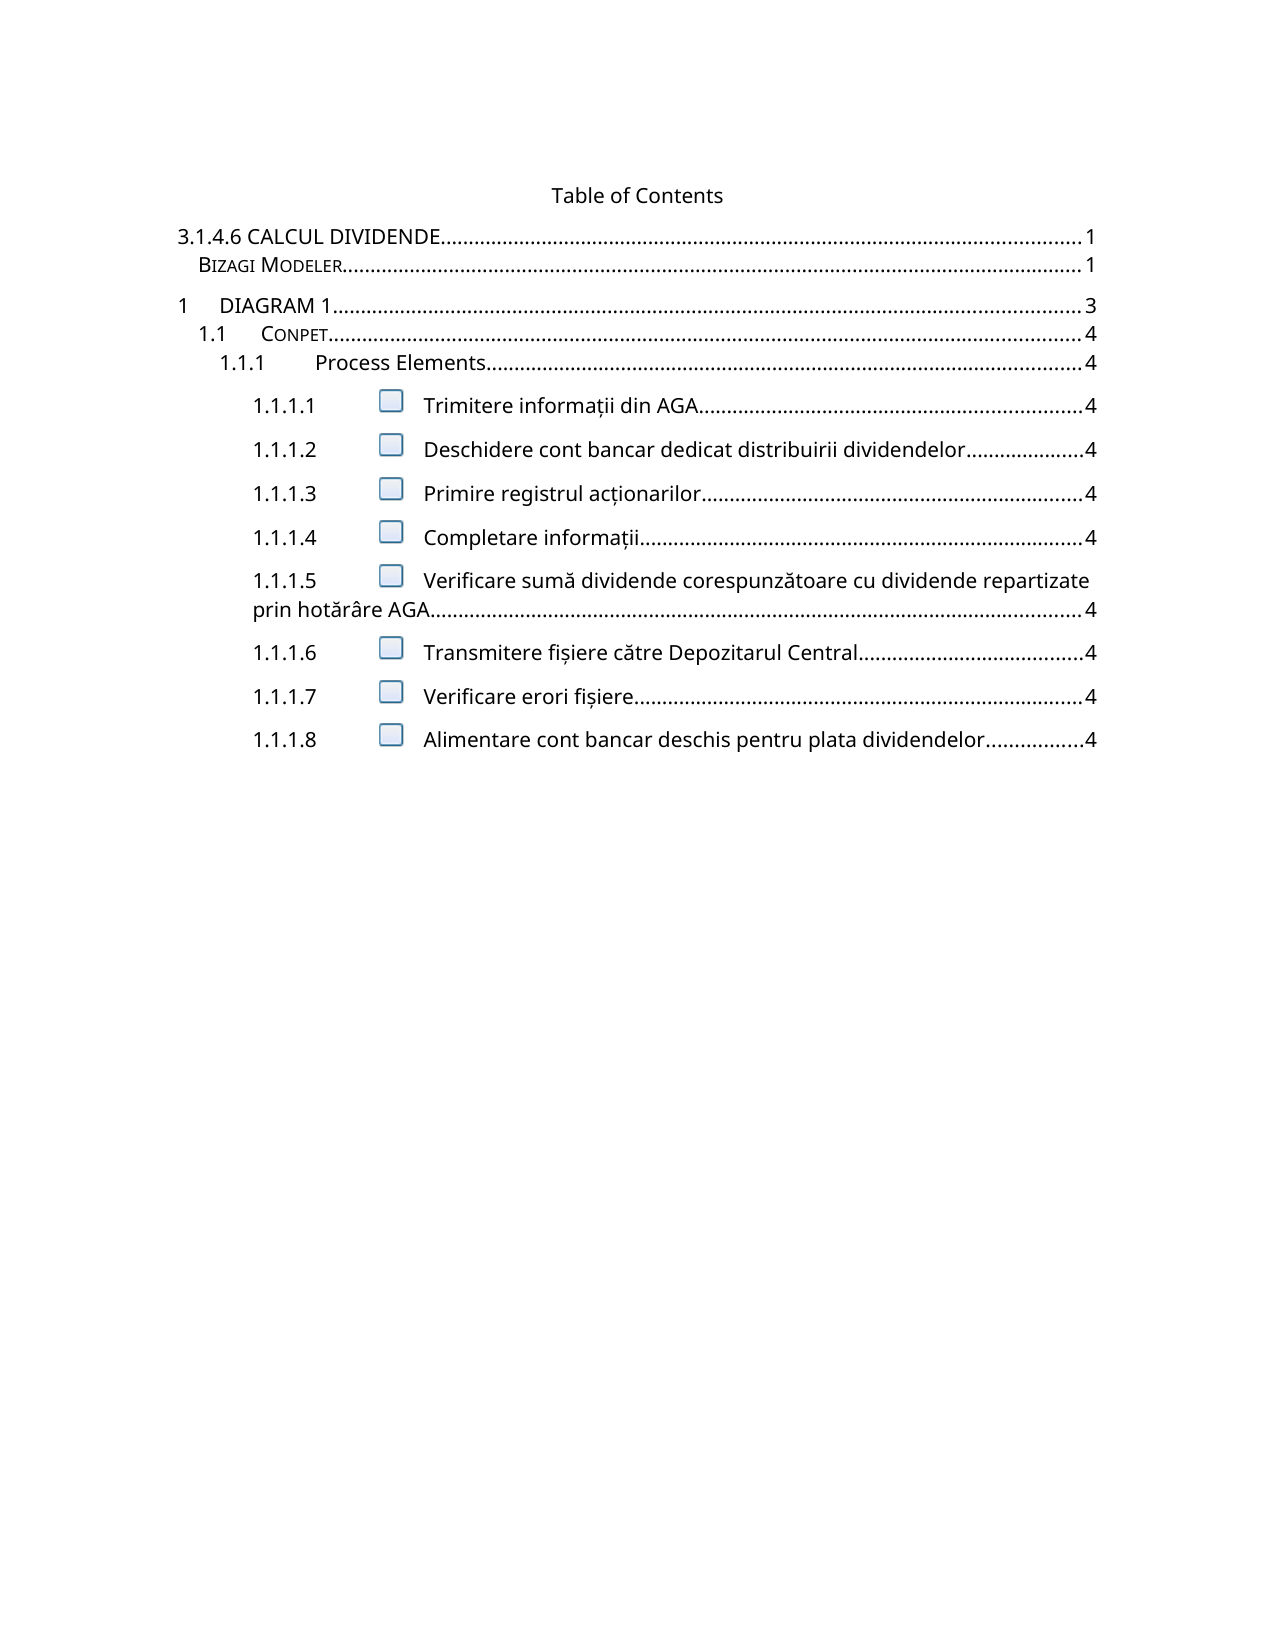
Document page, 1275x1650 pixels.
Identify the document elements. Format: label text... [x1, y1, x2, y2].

text 1.1 Conpet 4 [198, 319, 1098, 348]
picture [379, 476, 405, 502]
text 1.1.1 Process Elements 4 [219, 348, 1098, 376]
text Table of Contents [177, 181, 1098, 209]
text 1.1.1.4 Completare informații 4 [252, 520, 1098, 551]
text 1.1.1.8 Alimentare cont bancar deschis pentru plata dividendelor 4 [252, 723, 1098, 754]
text Bizagi Modeler 1 [198, 250, 1098, 279]
picture [379, 563, 405, 589]
text 1.1.1.3 Primire registrul acționarilor 4 [252, 476, 1098, 507]
picture [379, 520, 405, 545]
picture [379, 388, 405, 414]
picture [379, 722, 405, 748]
text 1 Diagram 1 3 [177, 291, 1098, 319]
text 1.1.1.7 Verificare erori fișiere 4 [252, 679, 1098, 710]
text 1.1.1.1 Trimitere informații din AGA 4 [252, 389, 1098, 420]
text 3.1.4.6 Calcul dividende 1 [177, 222, 1098, 250]
picture [379, 679, 405, 705]
picture [379, 432, 405, 458]
text 1.1.1.5 Verificare sumă dividende corespunzătoare cu dividende repartizate prin hotărâre AGA 4 [252, 563, 1098, 623]
text 1.1.1.6 Transmitere fișiere către Depozitarul Central 4 [252, 636, 1098, 667]
picture [379, 635, 405, 661]
text 1.1.1.2 Deschidere cont bancar dedicat distribuirii dividendelor 4 [252, 433, 1098, 464]
